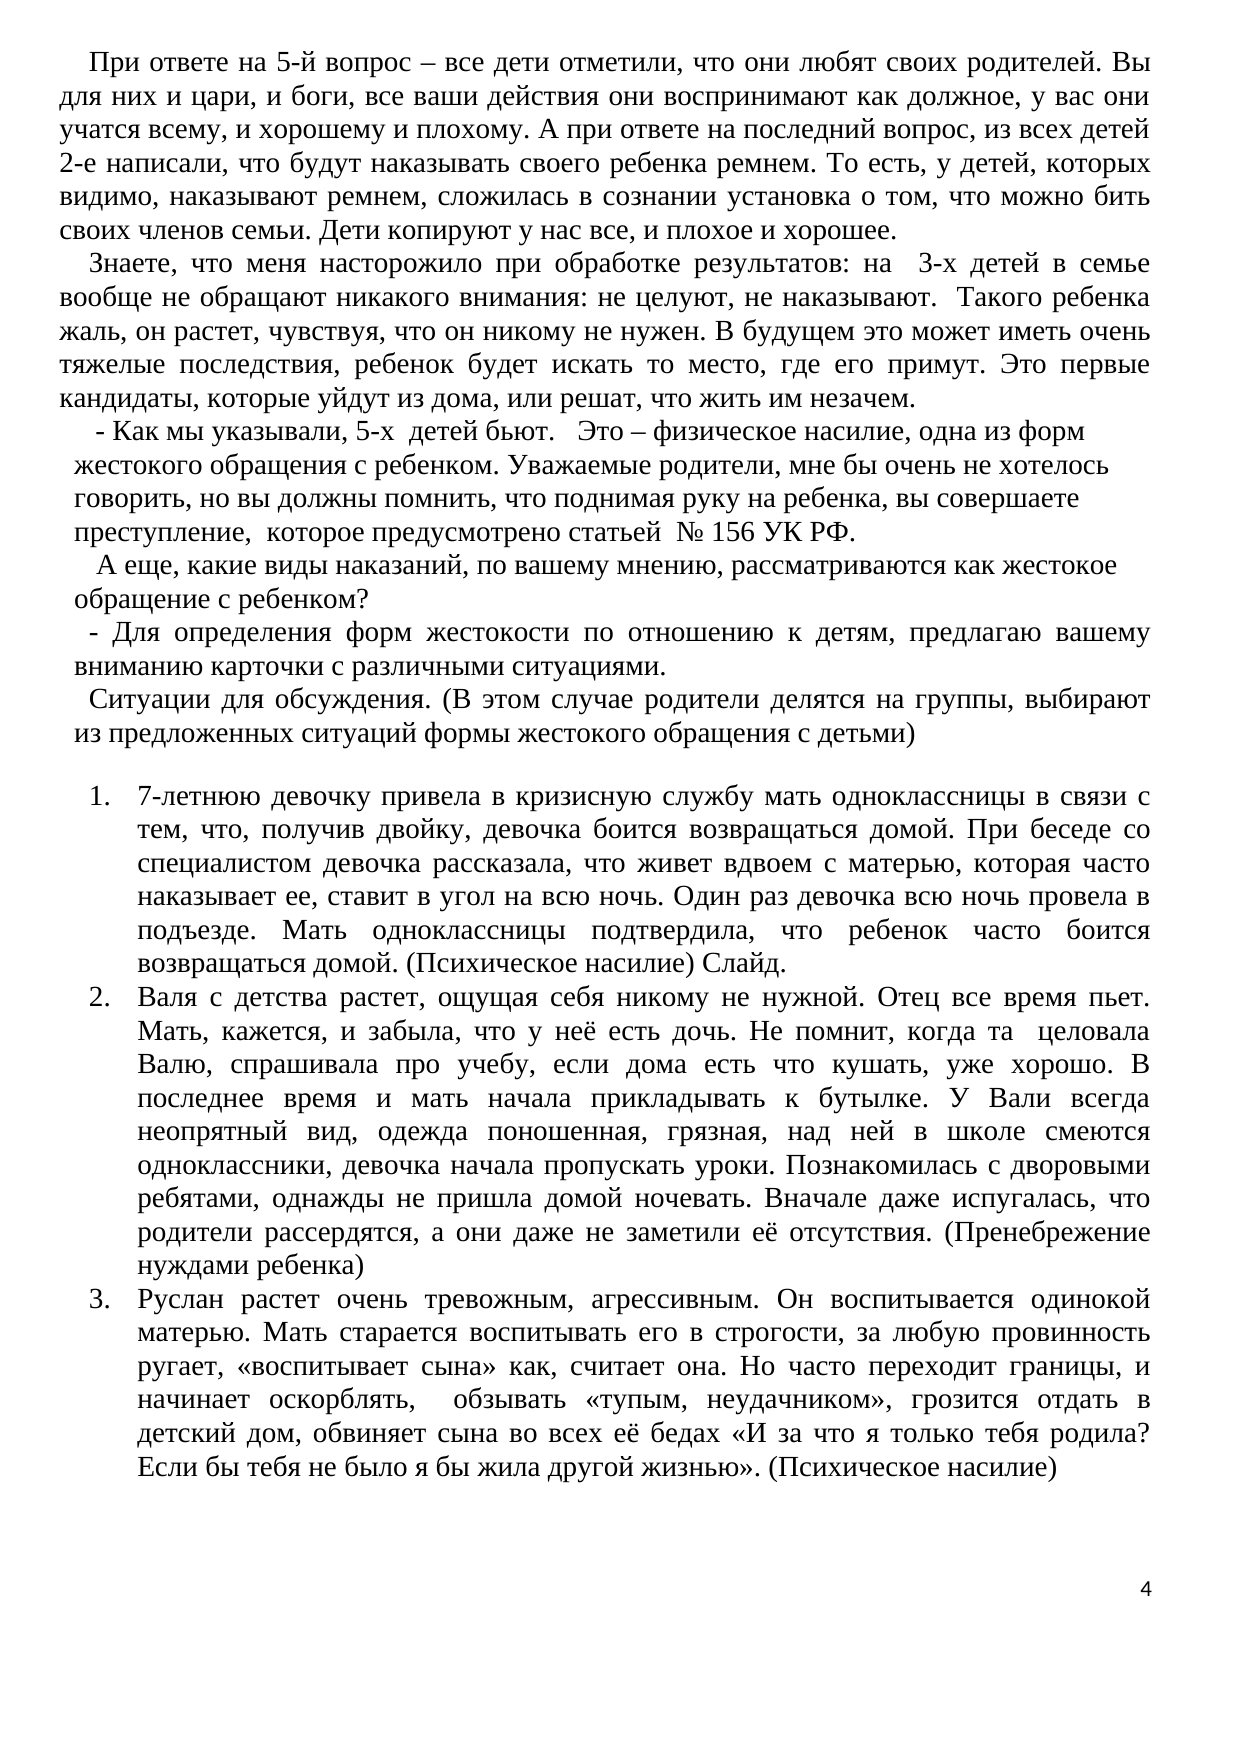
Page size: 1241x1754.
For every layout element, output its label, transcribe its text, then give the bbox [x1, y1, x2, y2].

text Знаете, что меня насторожило при обработке результатов: на 3-х детей в семье вообще не обращают никакого внимания: не целуют, не наказывают. Такого ребенка жаль, он растет, чувствуя, что он никому не нужен. В будущем это может иметь очень тяжелые последствия, ребенок будет искать то место, где его примут. Это первые кандидаты, которые уйдут из дома, или решат, что жить им незачем. [59, 246, 1152, 413]
list 7-летнюю девочку привела в кризисную службу мать одноклассницы в связи с тем, что, получив двойку, девочка боится возвращаться домой. При беседе со специалистом девочка рассказала, что живет вдвоем с матерью, которая часто наказывает ее, ставит в угол на всю ночь. Один раз девочка всю ночь провела в подъезде. Мать одноклассницы подтвердила, что ребенок часто боится возвращаться домой. (Психическое насилие) Слайд. [89, 778, 1152, 979]
text При ответе на 5-й вопрос – все дети отметили, что они любят своих родителей. Вы для них и цари, и боги, все ваши действия они воспринимают как должное, у вас они учатся всему, и хорошему и плохому. А при ответе на последний вопрос, из всех детей 2-е написали, что будут наказывать своего ребенка ремнем. То есть, у детей, которых видимо, наказывают ремнем, сложилась в сознании установка о том, что можно бить своих членов семьи. Дети копируют у нас все, и плохое и хорошее. [59, 44, 1152, 246]
list Руслан растет очень тревожным, агрессивным. Он воспитывается одинокой матерью. Мать старается воспитывать его в строгости, за любую провинность ругает, «воспитывает сына» как, считает она. Но часто переходит границы, и начинает оскорблять, обзывать «тупым, неудачником», грозится отдать в детский дом, обвиняет сына во всех её бедах «И за что я только тебя родила? Если бы тебя не было я бы жила другой жизнью». (Психическое насилие) [89, 1339, 1152, 1541]
text Ситуации для обсуждения. (В этом случае родители делятся на группы, выбирают из предложенных ситуаций формы жестокого обращения с детьми) [74, 682, 1152, 749]
list Валя с детства растет, ощущая себя никому не нужной. Отец все время пьет. Мать, кажется, и забыла, что у неё есть дочь. Не помнит, когда та целовала Валю, спрашивала про учебу, если дома есть что кушать, уже хорошо. В последнее время и мать начала прикладывать к бутылке. У Вали всегда неопрятный вид, одежда поношенная, грязная, над ней в школе смеются одноклассники, девочка начала пропускать уроки. Познакомилась с дворовыми ребятами, однажды не пришла домой ночевать. Вначале даже испугалась, что родители рассердятся, а они даже не заметили её отсутствия. (Пренебрежение нуждами ребенка) [89, 1008, 1152, 1310]
text - Для определения форм жестокости по отношению к детям, предлагаю вашему вниманию карточки с различными ситуациями. [74, 614, 1152, 682]
text А еще, какие виды наказаний, по вашему мнению, рассматриваются как жестокое обращение с ребенком? [74, 547, 1152, 614]
text - Как мы указывали, 5-х детей бьют. Это – физическое насилие, одна из форм жестокого обращения с ребенком. Уважаемые родители, мне бы очень не хотелось говорить, но вы должны помнить, что поднимая руку на ребенка, вы совершаете преступление, которое предусмотрено статьей № 156 УК РФ. [74, 413, 1152, 547]
